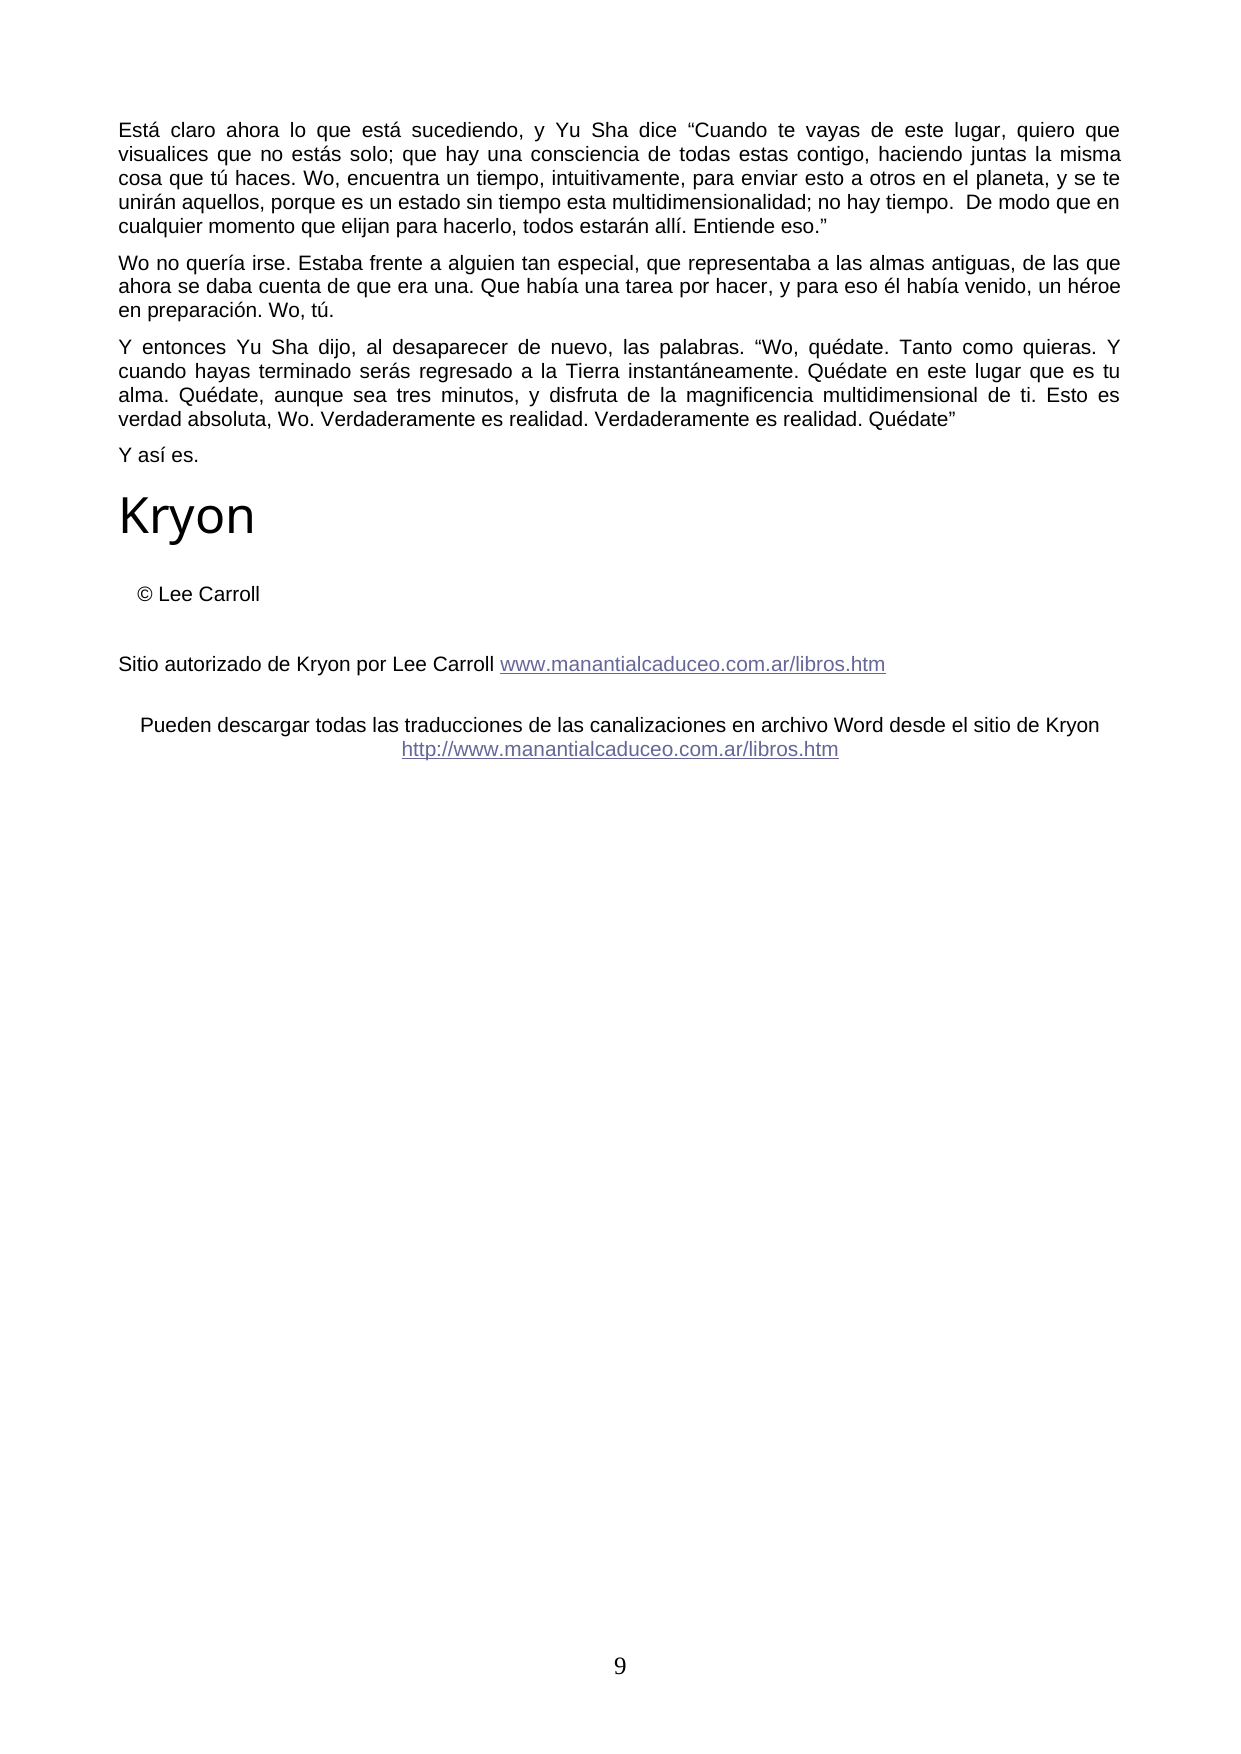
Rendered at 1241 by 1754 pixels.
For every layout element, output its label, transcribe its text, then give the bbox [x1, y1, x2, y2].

text Y así es. [118, 443, 1122, 467]
text Kryon © Lee Carroll [118, 479, 1122, 616]
text Pueden descargar todas las traducciones de las canalizaciones en archivo Word desde el sitio de Kryon http://www.manantialcaduceo.com.ar/libros.htm [118, 713, 1122, 761]
text Sitio autorizado de Kryon por Lee Carroll www.manantialcaduceo.com.ar/libros.htm [118, 628, 1122, 676]
text Y entonces Yu Sha dijo, al desaparecer de nuevo, las palabras. “Wo, quédate. Tanto como quieras. Y cuando hayas terminado serás regresado a la Tierra instantáneamente. Quédate en este lugar que es tu alma. Quédate, aunque sea tres minutos, y disfruta de la magnificencia multidimensional de ti. Esto es verdad absoluta, Wo. Verdaderamente es realidad. Verdaderamente es realidad. Quédate” [118, 335, 1122, 431]
text Wo no quería irse. Estaba frente a alguien tan especial, que representaba a las almas antiguas, de las que ahora se daba cuenta de que era una. Que había una tarea por hacer, y para eso él había venido, un héroe en preparación. Wo, tú. [118, 250, 1122, 322]
text Está claro ahora lo que está sucediendo, y Yu Sha dice “Cuando te vayas de este lugar, quiero que visualices que no estás solo; que hay una consciencia de todas estas contigo, haciendo juntas la misma cosa que tú haces. Wo, encuentra un tiempo, intuitivamente, para enviar esto a otros en el planeta, y se te unirán aquellos, porque es un estado sin tiempo esta multidimensionalidad; no hay tiempo. De modo que en cualquier momento que elijan para hacerlo, todos estarán allí. Entiende eso.” [118, 118, 1122, 238]
